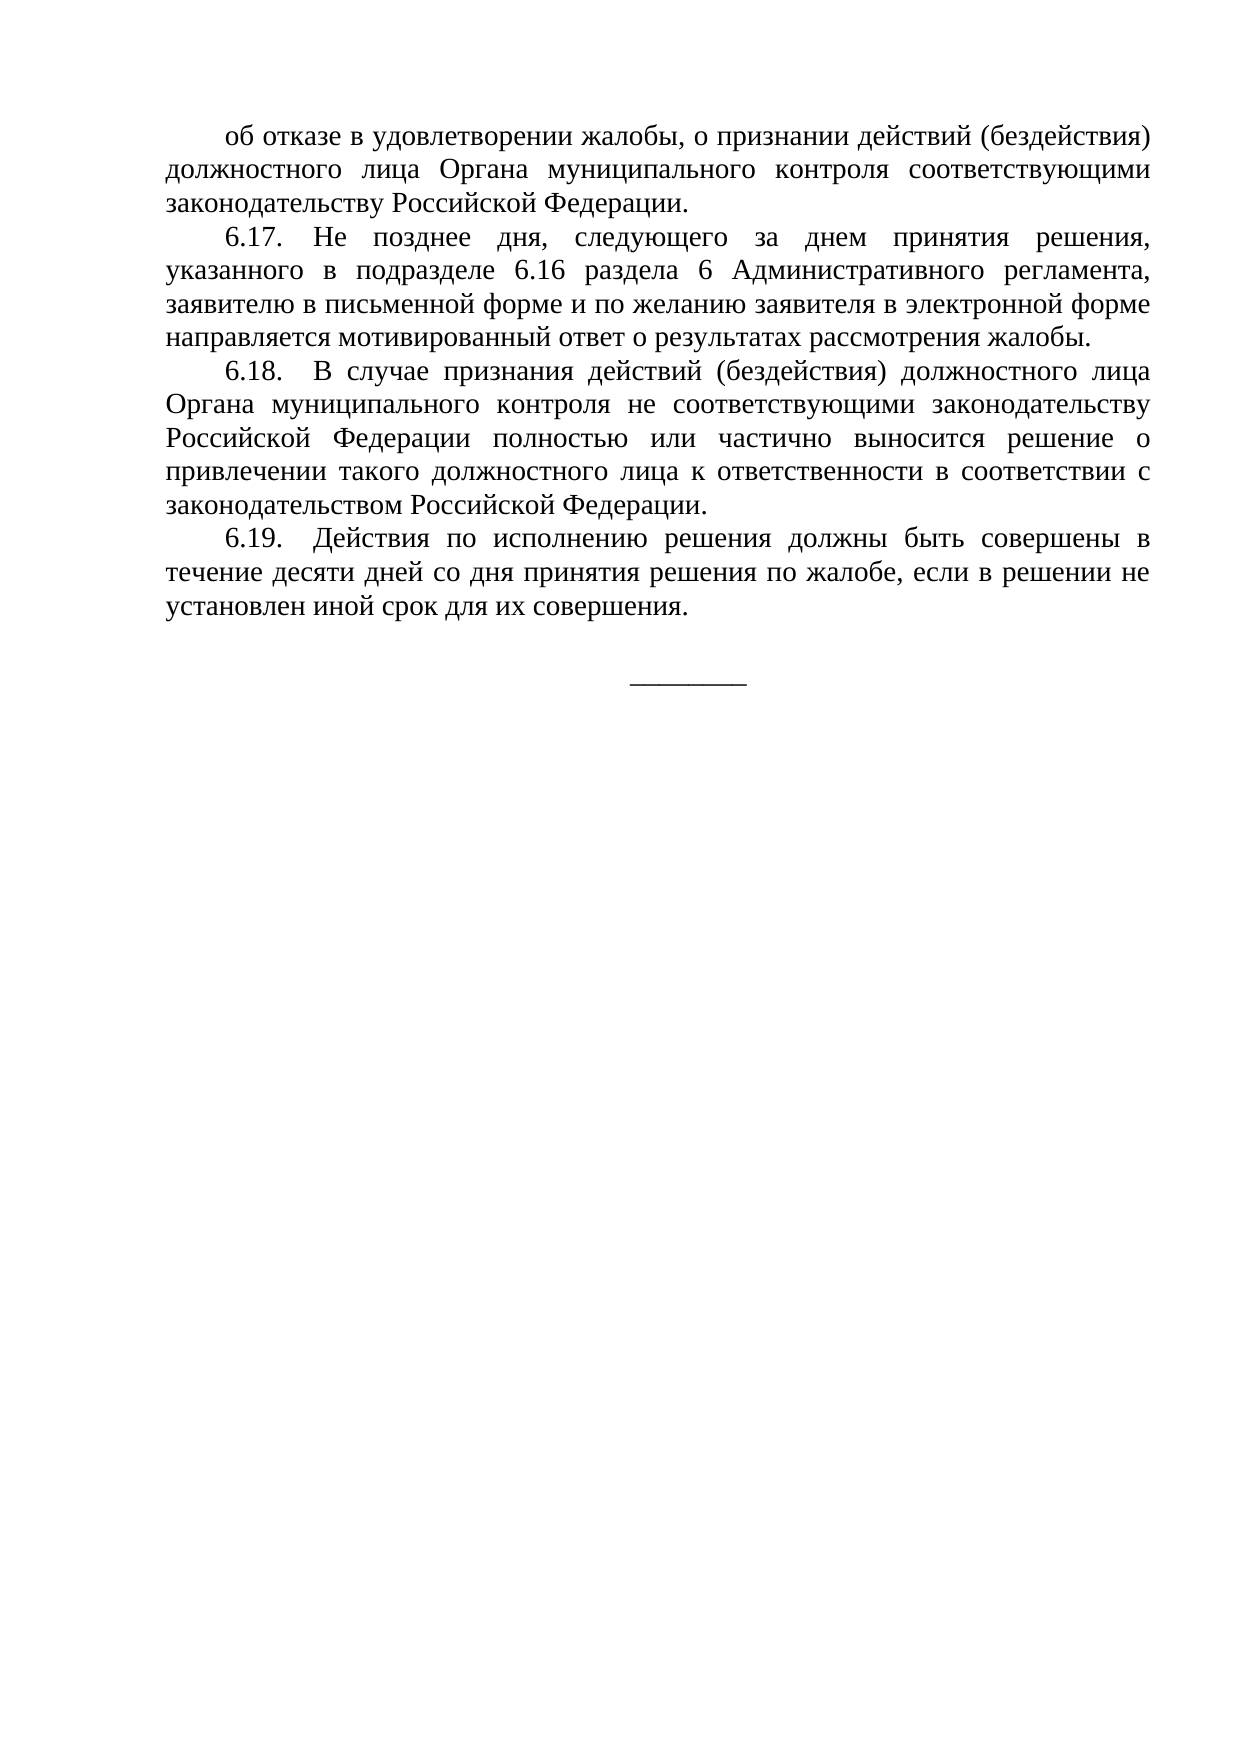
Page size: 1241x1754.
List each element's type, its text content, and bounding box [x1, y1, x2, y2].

text 6.17. Не позднее дня, следующего за днем принятия решения, указанного в подразделе 6.16 раздела 6 Административного регламента, заявителю в письменной форме и по желанию заявителя в электронной форме направляется мотивированный ответ о результатах рассмотрения жалобы. [165, 219, 1152, 353]
text 6.19. Действия по исполнению решения должны быть совершены в течение десяти дней со дня принятия решения по жалобе, если в решении не установлен иной срок для их совершения. [165, 521, 1152, 621]
text 6.18. В случае признания действий (бездействия) должностного лица Органа муниципального контроля не соответствующими законодательству Российской Федерации полностью или частично выносится решение о привлечении такого должностного лица к ответственности в соответствии с законодательством Российской Федерации. [165, 353, 1152, 521]
text об отказе в удовлетворении жалобы, о признании действий (бездействия) должностного лица Органа муниципального контроля соответствующими законодательству Российской Федерации. [165, 118, 1152, 219]
text ________ [165, 655, 1152, 688]
